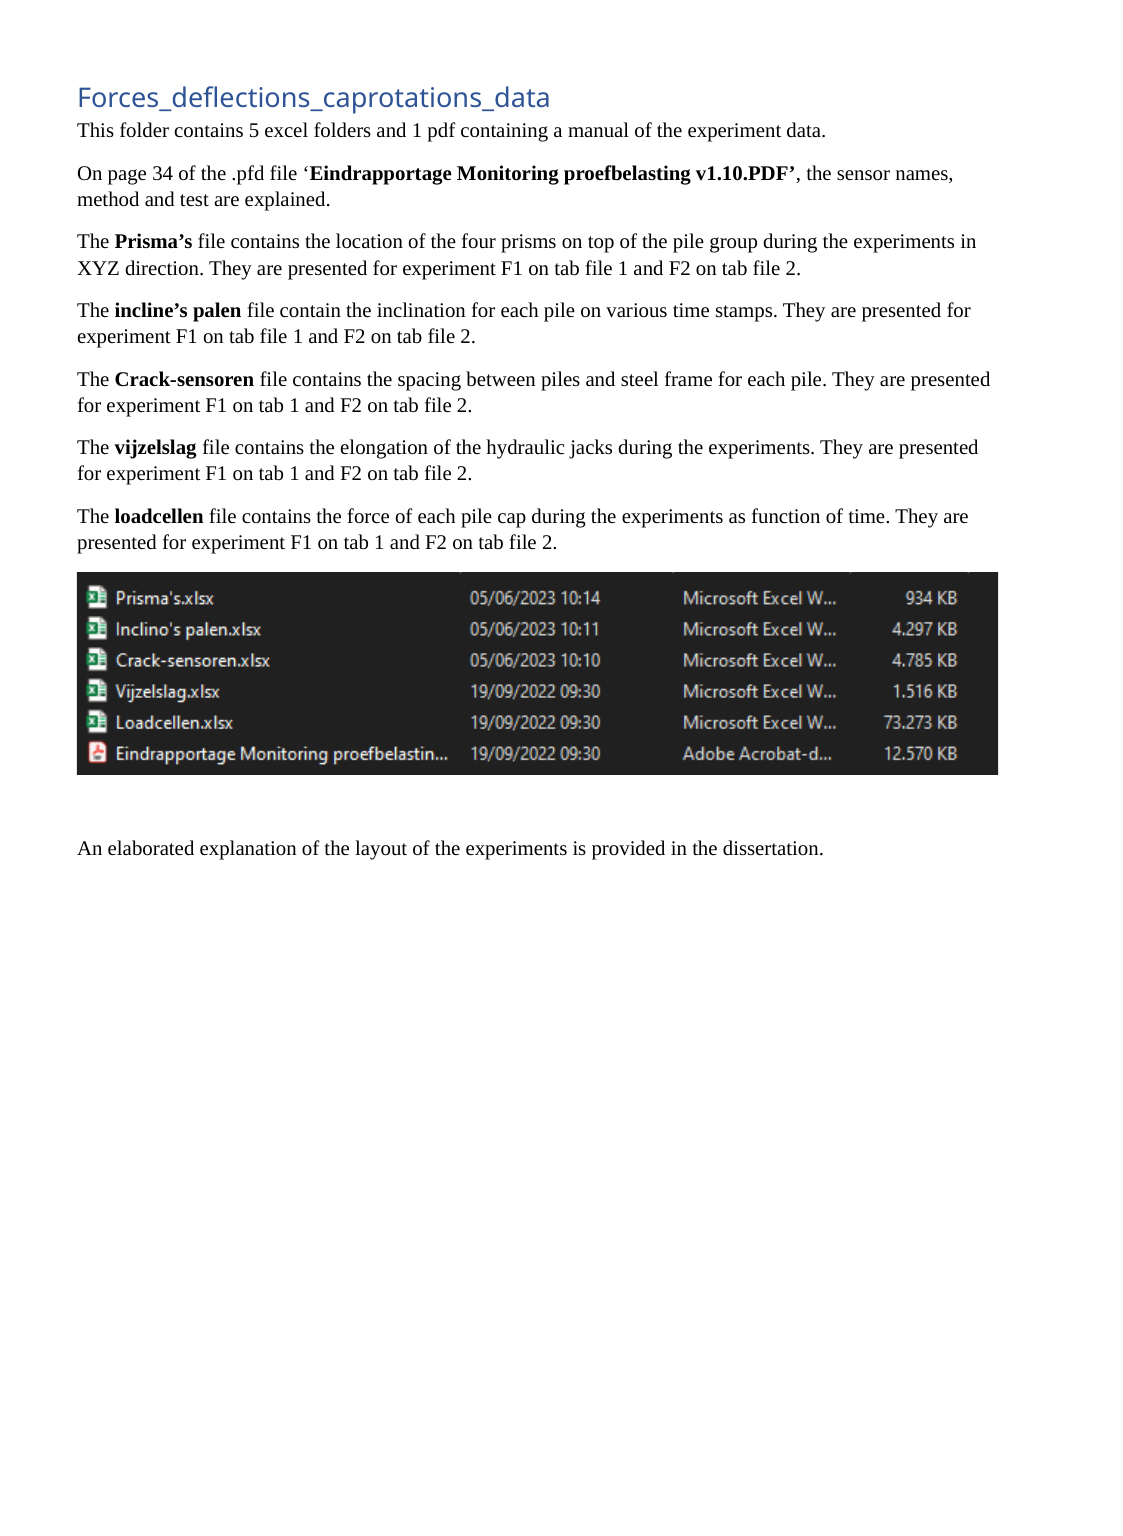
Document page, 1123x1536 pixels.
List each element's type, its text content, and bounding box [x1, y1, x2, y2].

text The incline’s palen file contain the inclination for each pile on various time stamps. They are presented for experiment F1 on tab file 1 and F2 on tab file 2. [77, 298, 998, 348]
text This folder contains 5 excel folders and 1 pdf containing a manual of the experiment data. [77, 118, 998, 142]
text The Crack-sensoren file contains the spacing between piles and steel frame for each pile. They are presented for experiment F1 on tab 1 and F2 on tab file 2. [77, 367, 998, 417]
text An elaborated explanation of the layout of the experiments is provided in the dissertation. [77, 836, 998, 860]
picture [76, 572, 999, 775]
text The Prisma’s file contains the location of the four prisms on top of the pile group during the experiments in XYZ direction. They are presented for experiment F1 on tab file 1 and F2 on tab file 2. [77, 229, 998, 279]
subtitle Forces_deflections_caprotations_data [77, 78, 998, 115]
text The loadcellen file contains the force of each pile cap during the experiments as function of time. They are presented for experiment F1 on tab 1 and F2 on tab file 2. [77, 504, 998, 554]
text On page 34 of the .pfd file ‘Eindrapportage Monitoring proefbelasting v1.10.PDF’, the sensor names, method and test are explained. [77, 161, 998, 211]
text The vijzelslag file contains the elongation of the hydraulic jacks during the experiments. They are presented for experiment F1 on tab 1 and F2 on tab file 2. [77, 435, 998, 485]
